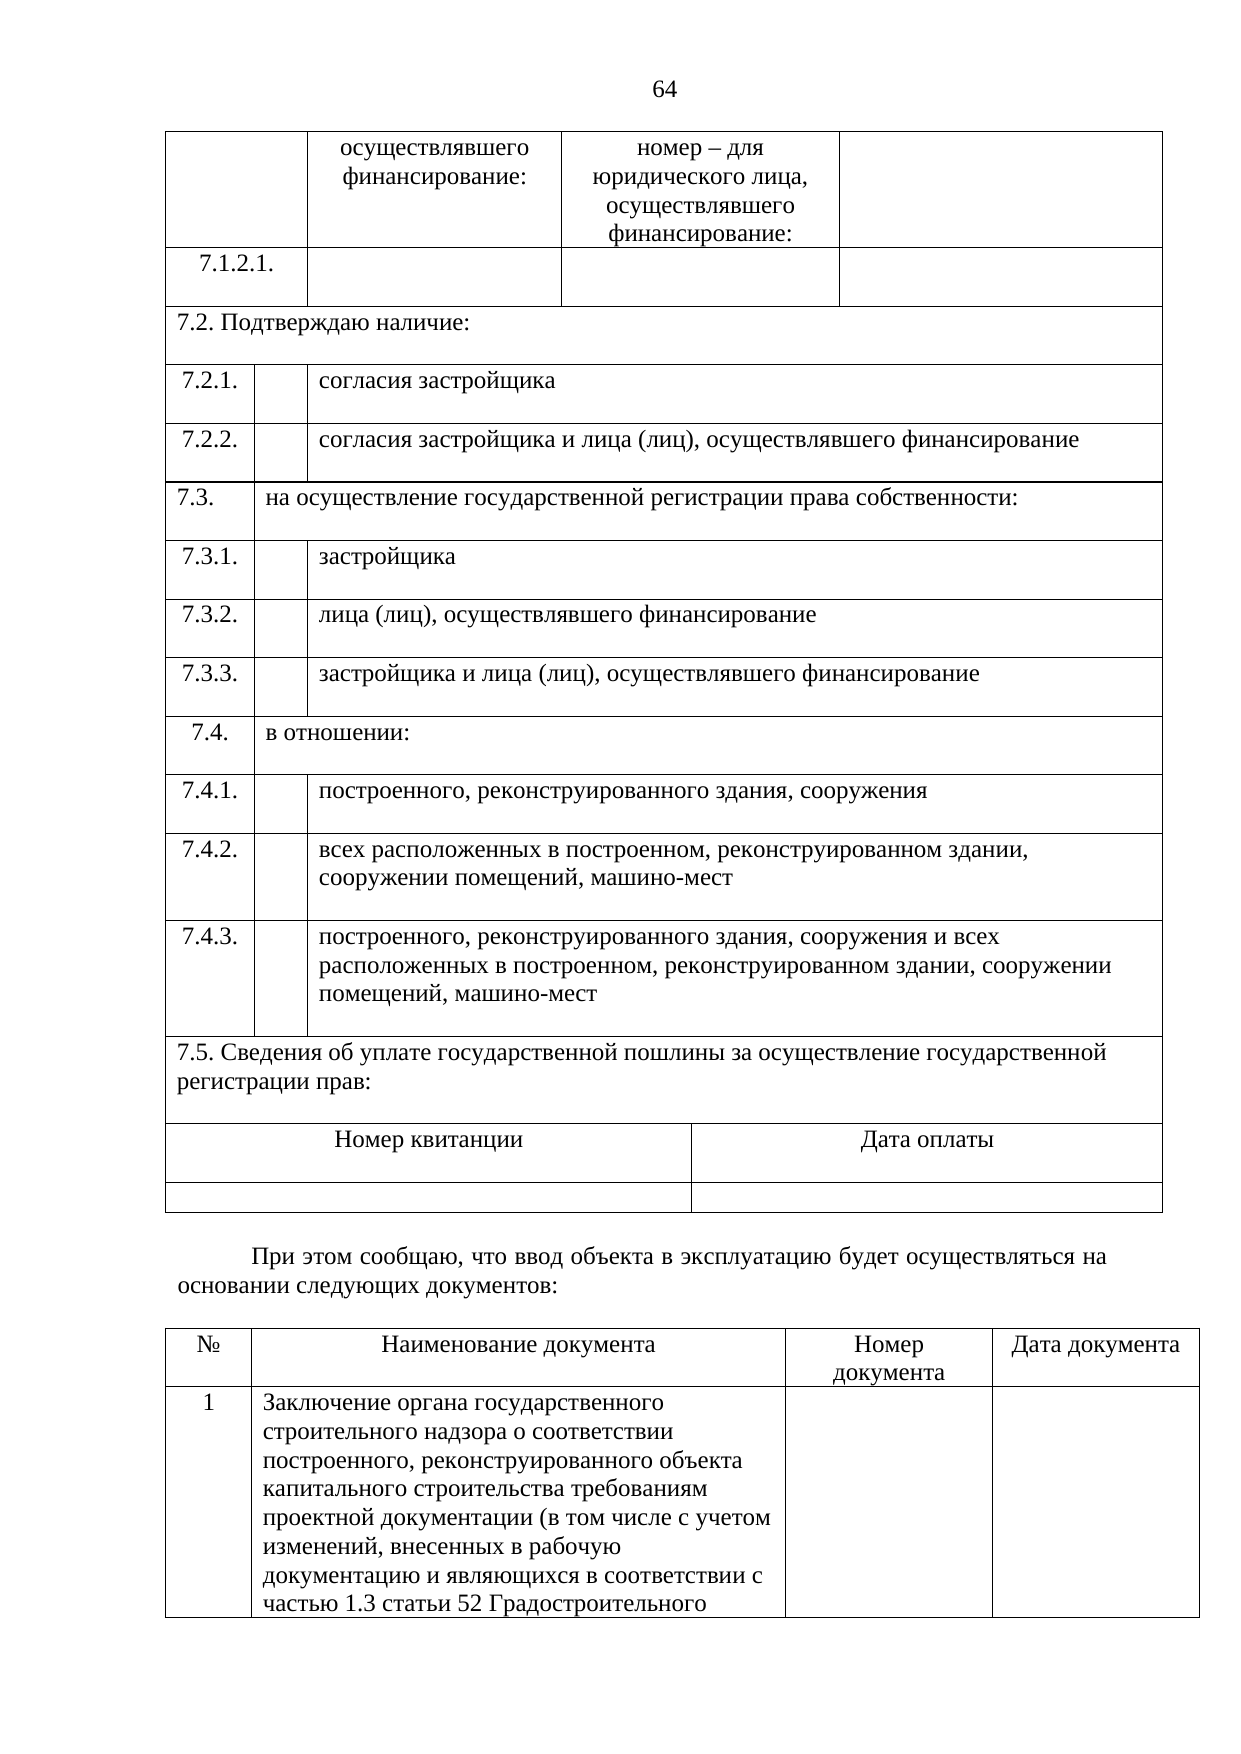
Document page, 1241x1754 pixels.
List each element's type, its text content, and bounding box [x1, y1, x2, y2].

table_cell 1 [166, 1387, 251, 1617]
table_cell застройщика и лица (лиц), осуществлявшего финансирование [308, 658, 1162, 716]
table_cell 7.5. Сведения об уплате государственной пошлины за осуществление государственной регистрации прав: [166, 1037, 1162, 1123]
table_cell [255, 600, 307, 657]
table_cell построенного, реконструированного здания, сооружения [308, 775, 1162, 833]
table_cell 7.1.2.1. [166, 248, 307, 306]
table_cell 7.3.3. [166, 658, 254, 716]
table_cell 7.3.1. [166, 541, 254, 598]
table_cell в отношении: [255, 717, 1162, 774]
text При этом сообщаю, что ввод объекта в эксплуатацию будет осуществляться на основании следующих документов: [177, 1241, 1108, 1299]
table_cell 7.4.1. [166, 775, 254, 833]
table_cell 7.2. Подтверждаю наличие: [166, 307, 1162, 364]
table_cell [308, 248, 561, 306]
table_cell застройщика [308, 541, 1162, 598]
table_cell лица (лиц), осуществлявшего финансирование [308, 600, 1162, 657]
table_cell 7.3.2. [166, 600, 254, 657]
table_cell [562, 132, 839, 247]
table_cell 7.4. [166, 717, 254, 774]
table_cell 7.4.3. [166, 921, 254, 1036]
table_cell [308, 132, 561, 247]
table_cell 7.2.2. [166, 424, 254, 481]
table_cell Номер квитанции [166, 1124, 691, 1182]
table_header Наименование документа [252, 1329, 785, 1386]
table_cell [692, 1183, 1162, 1212]
table_header Номер документа [786, 1329, 992, 1386]
table_cell [786, 1387, 992, 1617]
table_cell согласия застройщика [308, 365, 1162, 423]
table_cell [166, 1183, 691, 1212]
table_cell [166, 132, 307, 247]
table_cell [255, 775, 307, 833]
table_cell построенного, реконструированного здания, сооружения и всех расположенных в построенном, реконструированном здании, сооружении помещений, машино-мест [308, 921, 1162, 1036]
table_header Дата документа [993, 1329, 1199, 1386]
table_cell [255, 658, 307, 716]
table_cell 7.2.1. [166, 365, 254, 423]
table_header № [166, 1329, 251, 1386]
table_cell [255, 424, 307, 481]
table_cell [255, 541, 307, 598]
table_cell на осуществление государственной регистрации права собственности: [255, 483, 1162, 540]
table_cell Дата оплаты [692, 1124, 1162, 1182]
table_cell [252, 1387, 785, 1617]
table_cell 7.3. [166, 483, 254, 540]
table_cell [993, 1387, 1199, 1617]
table_cell [255, 921, 307, 1036]
table_cell [255, 365, 307, 423]
table_cell [255, 834, 307, 920]
table_cell [840, 248, 1162, 306]
table_cell согласия застройщика и лица (лиц), осуществлявшего финансирование [308, 424, 1162, 481]
table_cell всех расположенных в построенном, реконструированном здании, сооружении помещений, машино-мест [308, 834, 1162, 920]
table_cell 7.4.2. [166, 834, 254, 920]
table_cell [840, 132, 1162, 247]
table_cell [562, 248, 839, 306]
